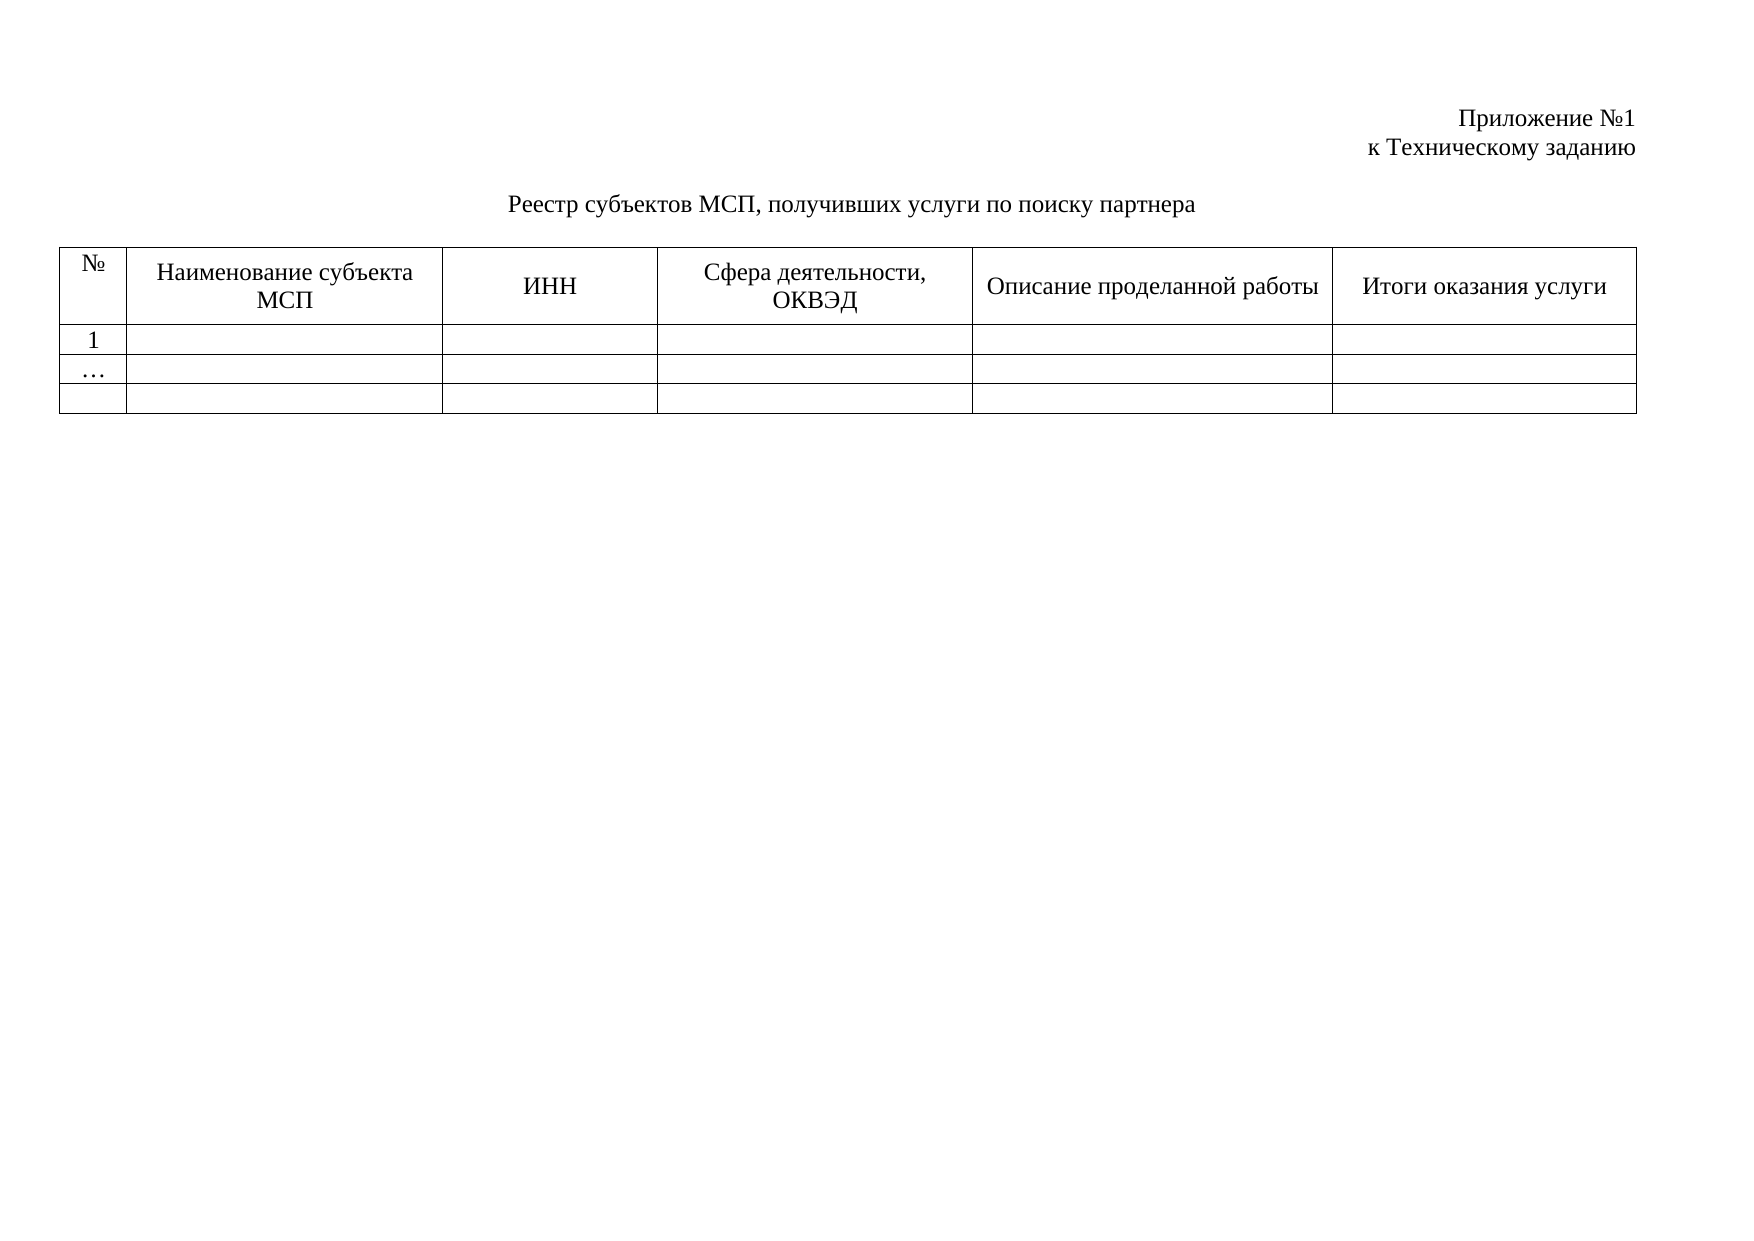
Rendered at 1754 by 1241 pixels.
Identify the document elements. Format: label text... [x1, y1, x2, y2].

table_cell [1333, 325, 1636, 353]
table_cell [658, 355, 972, 383]
table_header ИНН [443, 248, 657, 324]
table_header Наименование субъекта МСП [127, 248, 442, 324]
table_cell [443, 384, 657, 413]
table_cell [658, 384, 972, 413]
text Приложение №1 [59, 103, 1636, 132]
list Реестр субъектов МСП, получивших услуги по поиску партнера [67, 189, 1636, 218]
table_cell 1 [60, 325, 126, 353]
table_cell [658, 325, 972, 353]
list к Техническому заданию [67, 132, 1636, 161]
table_cell [127, 384, 442, 413]
table_cell [60, 384, 126, 413]
table_cell [973, 355, 1332, 383]
table_header Сфера деятельности, ОКВЭД [658, 248, 972, 324]
table_cell [973, 384, 1332, 413]
table_header Описание проделанной работы [973, 248, 1332, 324]
table_cell [127, 355, 442, 383]
table_cell [443, 325, 657, 353]
table_cell [443, 355, 657, 383]
table_cell … [60, 355, 126, 383]
table_cell [127, 325, 442, 353]
table_header № [60, 248, 126, 324]
table_cell [973, 325, 1332, 353]
table_header Итоги оказания услуги [1333, 248, 1636, 324]
table_cell [1333, 384, 1636, 413]
table_cell [1333, 355, 1636, 383]
